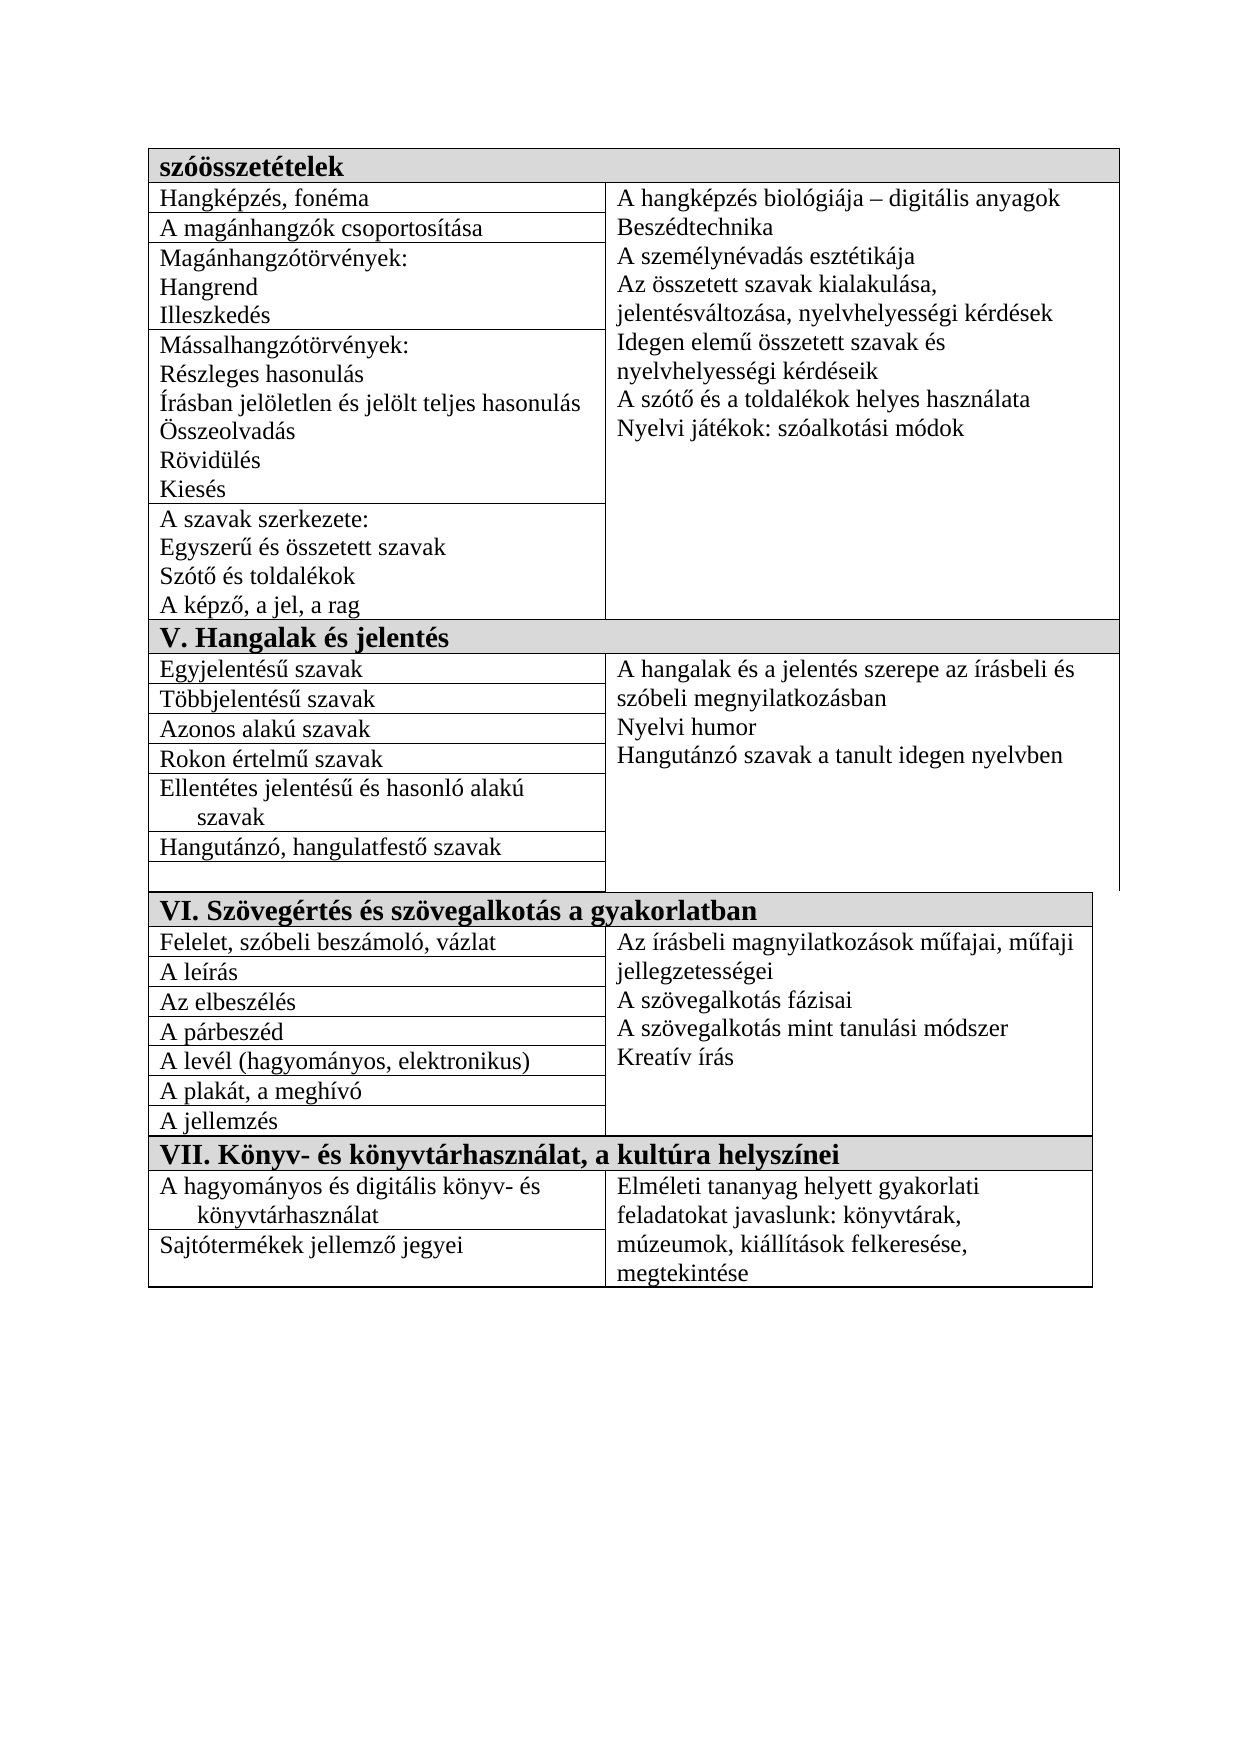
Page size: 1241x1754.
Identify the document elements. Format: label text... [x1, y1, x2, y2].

table_cell A plakát, a meghívó [149, 1076, 605, 1105]
table_cell Magánhangzótörvények: Hangrend Illeszkedés [149, 243, 605, 329]
table_cell A levél (hagyományos, elektronikus) [149, 1046, 605, 1075]
table_cell Többjelentésű szavak [149, 684, 605, 713]
table_cell A párbeszéd [149, 1017, 605, 1045]
table_cell Az elbeszélés [149, 987, 605, 1016]
table_cell Felelet, szóbeli beszámoló, vázlat [149, 927, 605, 956]
table_cell Egyjelentésű szavak [149, 654, 605, 683]
table_cell Az írásbeli magnyilatkozások műfajai, műfaji jellegzetességei A szövegalkotás fázisai A szövegalkotás mint tanulási módszer Kreatív írás [606, 927, 1092, 1135]
table_cell Hangképzés, fonéma [149, 183, 605, 212]
table_cell Ellentétes jelentésű és hasonló alakú szavak [149, 774, 605, 831]
table_cell Azonos alakú szavak [149, 714, 605, 743]
table_cell Sajtótermékek jellemző jegyei [149, 1230, 605, 1286]
table_cell A hangalak és a jelentés szerepe az írásbeli és szóbeli megnyilatkozásban Nyelvi humor Hangutánzó szavak a tanult idegen nyelvben [606, 654, 1119, 891]
table_cell A hangképzés biológiája – digitális anyagok Beszédtechnika A személynévadás esztétikája Az összetett szavak kialakulása, jelentésváltozása, nyelvhelyességi kérdések Idegen elemű összetett szavak és nyelvhelyességi kérdéseik A szótő és a toldalékok helyes használata Nyelvi játékok: szóalkotási módok [606, 183, 1119, 619]
table_cell Hangutánzó, hangulatfestő szavak [149, 832, 605, 861]
table_cell Elméleti tananyag helyett gyakorlati feladatokat javaslunk: könyvtárak, múzeumok, kiállítások felkeresése, megtekintése [606, 1171, 1092, 1286]
table_cell Mássalhangzótörvények: Részleges hasonulás Írásban jelöletlen és jelölt teljes hasonulás Összeolvadás Rövidülés Kiesés [149, 330, 605, 503]
table_cell Rokon értelmű szavak [149, 744, 605, 772]
table_cell A leírás [149, 957, 605, 986]
table_cell A magánhangzók csoportosítása [149, 213, 605, 242]
table_cell [149, 862, 605, 891]
table_cell A szavak szerkezete: Egyszerű és összetett szavak Szótő és toldalékok A képző, a jel, a rag [149, 504, 605, 619]
table_cell A hagyományos és digitális könyv- és könyvtárhasználat [149, 1171, 605, 1229]
table_cell V. Hangalak és jelentés [149, 620, 1119, 653]
table_header VII. Könyv- és könyvtárhasználat, a kultúra helyszínei [149, 1137, 1092, 1170]
table_cell A jellemzés [149, 1106, 605, 1135]
table_header VI. Szövegértés és szövegalkotás a gyakorlatban [149, 893, 1092, 926]
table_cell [149, 149, 1119, 182]
